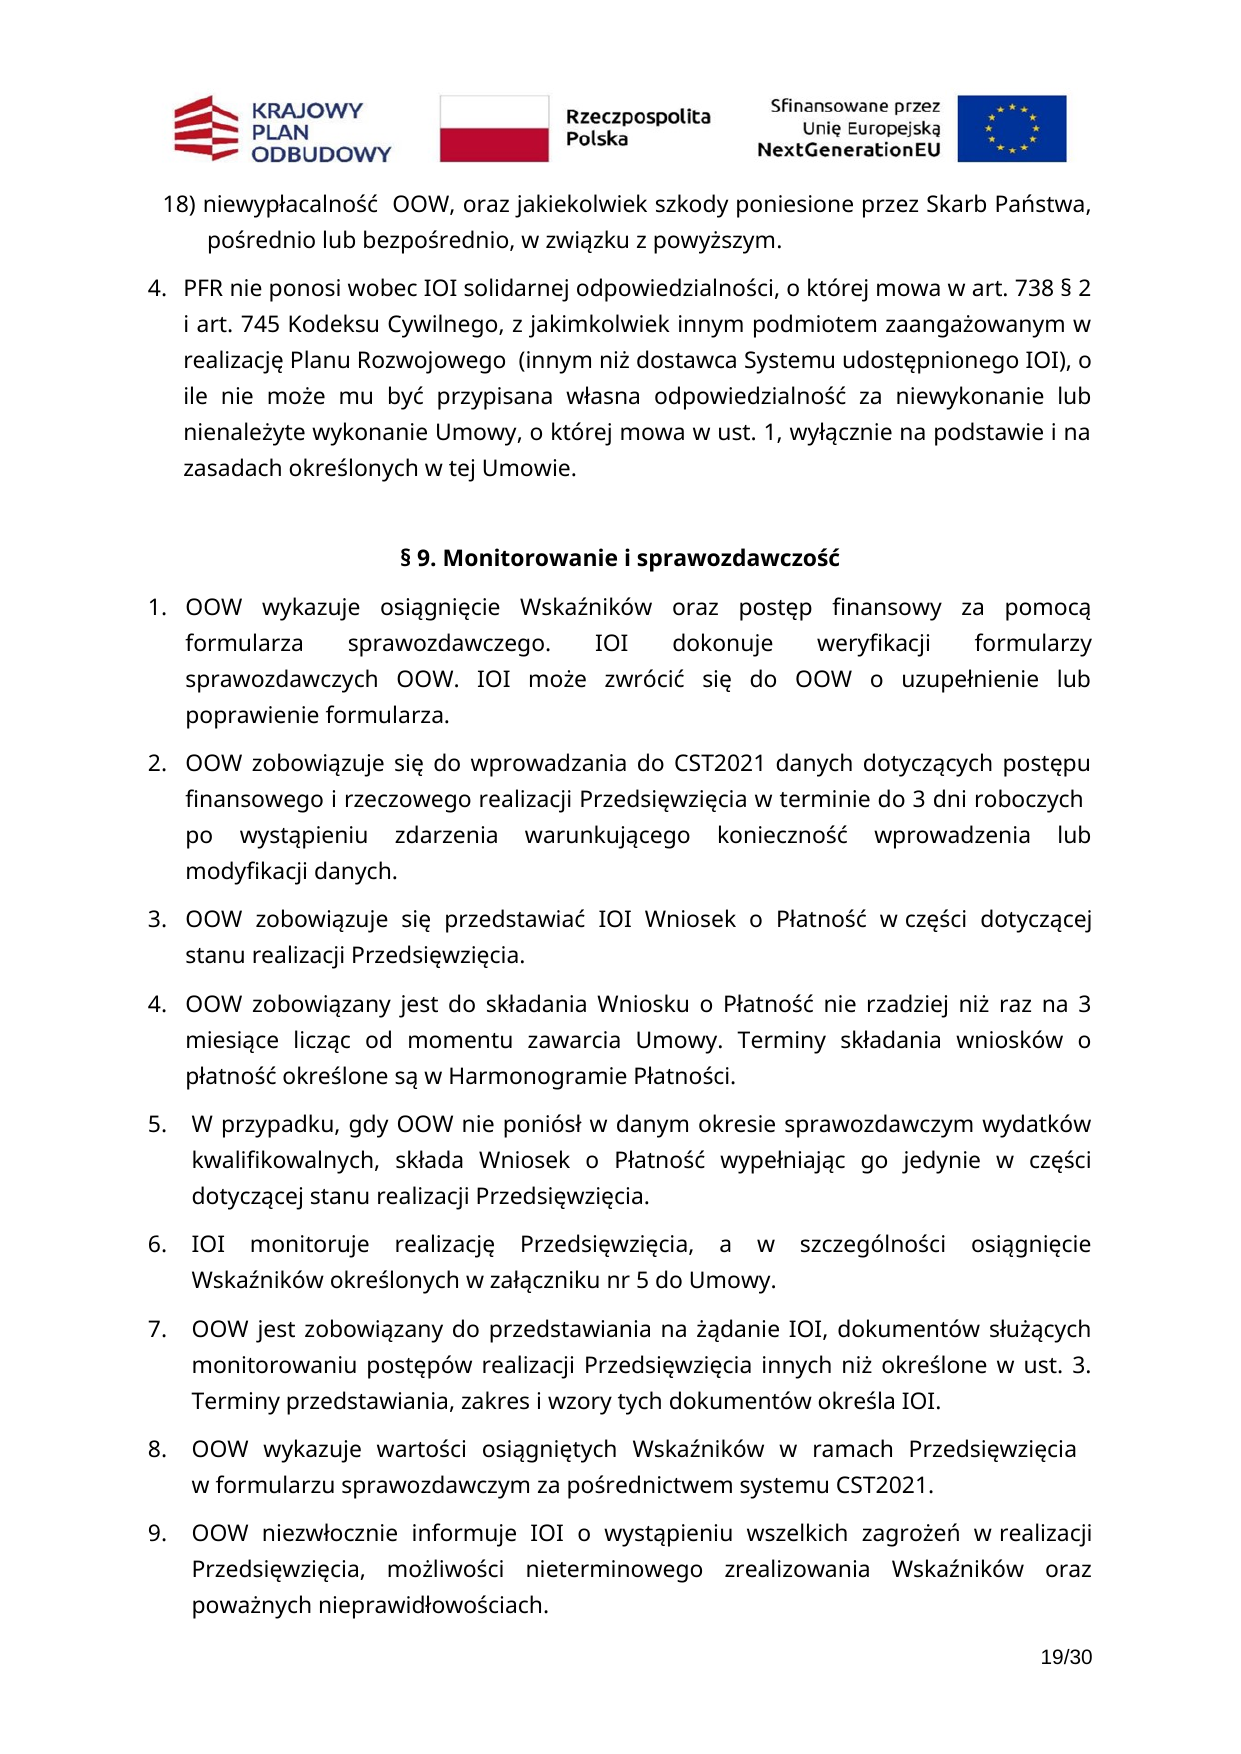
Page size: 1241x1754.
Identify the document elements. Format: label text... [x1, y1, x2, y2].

list OOW wykazuje osiągnięcie Wskaźników oraz postęp finansowy za pomocą formularza sprawozdawczego. IOI dokonuje weryfikacji formularzy sprawozdawczych OOW. IOI może zwrócić się do OOW o uzupełnienie lub poprawienie formularza. [148, 591, 1092, 730]
picture [147, 73, 1079, 188]
list OOW zobowiązuje się przedstawiać IOI Wniosek o Płatność w części dotyczącej stanu realizacji Przedsięwzięcia. [148, 903, 1092, 971]
list OOW zobowiązany jest do składania Wniosku o Płatność nie rzadziej niż raz na 3 miesiące licząc od momentu zawarcia Umowy. Terminy składania wniosków o płatność określone są w Harmonogramie Płatności. [148, 988, 1092, 1091]
list 4. PFR nie ponosi wobec IOI solidarnej odpowiedzialności, o której mowa w art. 738 § 2 i art. 745 Kodeksu Cywilnego, z jakimkolwiek innym podmiotem zaangażowanym w realizację Planu Rozwojowego (innym niż dostawca Systemu udostępnionego IOI), o ile nie może mu być przypisana własna odpowiedzialność za niewykonanie lub nienależyte wykonanie Umowy, o której mowa w ust. 1, wyłącznie na podstawie i na zasadach określonych w tej Umowie. [148, 272, 1092, 483]
list OOW jest zobowiązany do przedstawiania na żądanie IOI, dokumentów służących monitorowaniu postępów realizacji Przedsięwzięcia innych niż określone w ust. 3. Terminy przedstawiania, zakres i wzory tych dokumentów określa IOI. [148, 1313, 1092, 1416]
list OOW wykazuje wartości osiągniętych Wskaźników w ramach Przedsięwzięcia w formularzu sprawozdawczym za pośrednictwem systemu CST2021. [148, 1433, 1092, 1500]
text 18) niewypłacalność OOW, oraz jakiekolwiek szkody poniesione przez Skarb Państwa, pośrednio lub bezpośrednio, w związku z powyższym. [162, 188, 1092, 255]
text § 9. Monitorowanie i sprawozdawczość [148, 542, 1092, 574]
list IOI monitoruje realizację Przedsięwzięcia, a w szczególności osiągnięcie Wskaźników określonych w załączniku nr 5 do Umowy. [148, 1228, 1092, 1296]
list OOW zobowiązuje się do wprowadzania do CST2021 danych dotyczących postępu finansowego i rzeczowego realizacji Przedsięwzięcia w terminie do 3 dni roboczych po wystąpieniu zdarzenia warunkującego konieczność wprowadzenia lub modyfikacji danych. [148, 747, 1092, 886]
list OOW niezwłocznie informuje IOI o wystąpieniu wszelkich zagrożeń w realizacji Przedsięwzięcia, możliwości nieterminowego zrealizowania Wskaźników oraz poważnych nieprawidłowościach. [148, 1517, 1092, 1621]
list W przypadku, gdy OOW nie poniósł w danym okresie sprawozdawczym wydatków kwalifikowalnych, składa Wniosek o Płatność wypełniając go jedynie w części dotyczącej stanu realizacji Przedsięwzięcia. [148, 1108, 1092, 1211]
